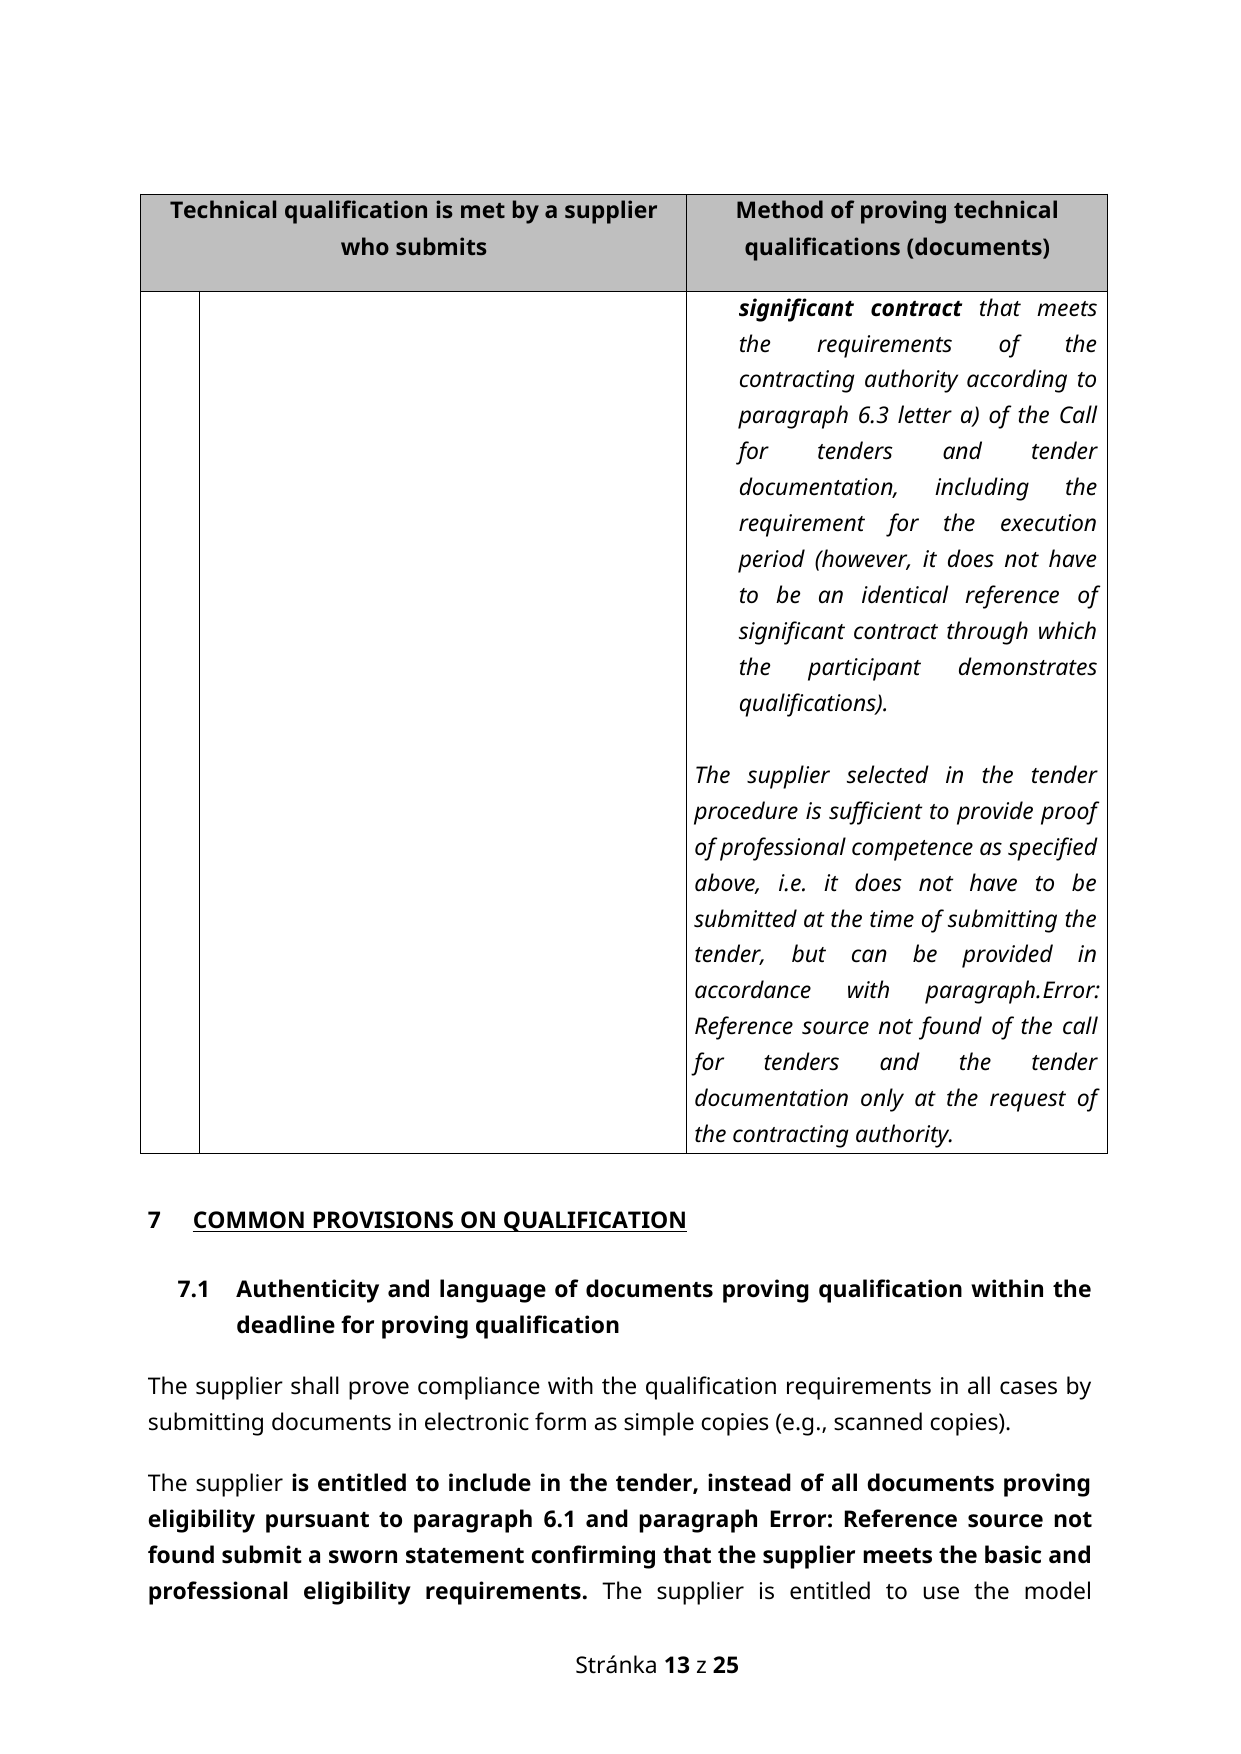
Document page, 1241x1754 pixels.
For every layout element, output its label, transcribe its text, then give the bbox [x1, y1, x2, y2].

table_cell b) [141, 292, 199, 1153]
subtitle Authenticity and language of documents proving qualification within the deadline for proving qualification [177, 1273, 1093, 1340]
subtitle COMMON PROVISIONS ON QUALIFICATION [148, 1204, 1093, 1236]
table_header Method of proving technical qualifications (documents) [687, 195, 1107, 291]
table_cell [687, 292, 1107, 1153]
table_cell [200, 292, 686, 1153]
table_header Technical qualification is met by a supplier who submits [141, 195, 686, 291]
text The supplier shall prove compliance with the qualification requirements in all cases by submitting documents in electronic form as simple copies (e.g., scanned copies). [148, 1370, 1093, 1437]
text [148, 1467, 1093, 1606]
